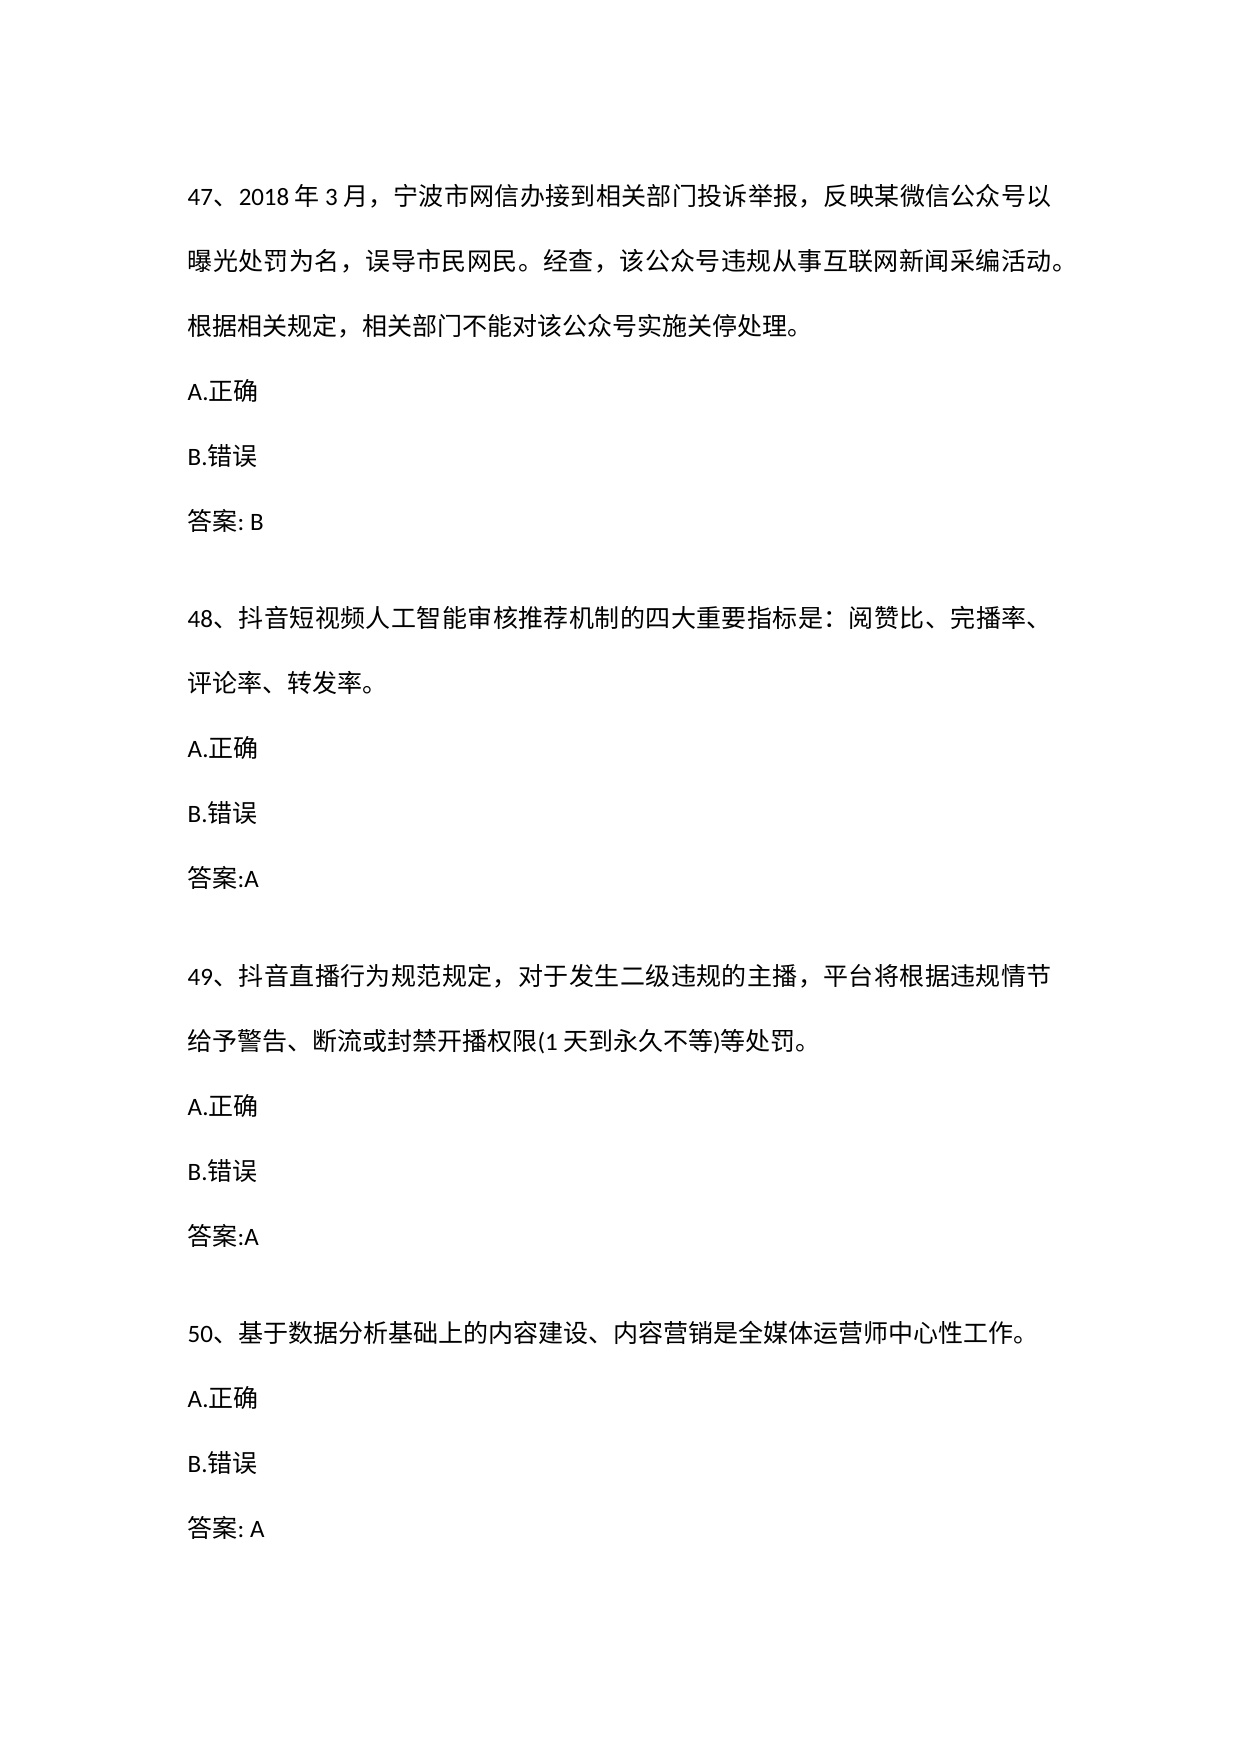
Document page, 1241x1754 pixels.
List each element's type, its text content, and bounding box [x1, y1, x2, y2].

list B.错误 [187, 1137, 1053, 1202]
list A.正确 [187, 357, 1053, 422]
list A.正确 [187, 714, 1053, 779]
list A.正确 [187, 1364, 1053, 1429]
list B.错误 [187, 1429, 1053, 1494]
list 答案: B [187, 487, 1053, 552]
list 50、基于数据分析基础上的内容建设、内容营销是全媒体运营师中心性工作。 [187, 1299, 1053, 1364]
list 49、抖音直播行为规范规定，对于发生二级违规的主播，平台将根据违规情节给予警告、断流或封禁开播权限(1天到永久不等)等处罚。 [187, 942, 1053, 1072]
list 答案: A [187, 1494, 1053, 1559]
list 48、抖音短视频人工智能审核推荐机制的四大重要指标是：阅赞比、完播率、评论率、转发率。 [187, 584, 1053, 714]
list 答案:A [187, 844, 1053, 909]
list B.错误 [187, 422, 1053, 487]
list 47、2018年3月，宁波市网信办接到相关部门投诉举报，反映某微信公众号以曝光处罚为名，误导市民网民。经查，该公众号违规从事互联网新闻采编活动。根据相关规定，相关部门不能对该公众号实施关停处理。 [187, 162, 1053, 357]
list 答案:A [187, 1202, 1053, 1267]
list A.正确 [187, 1072, 1053, 1137]
list B.错误 [187, 779, 1053, 844]
